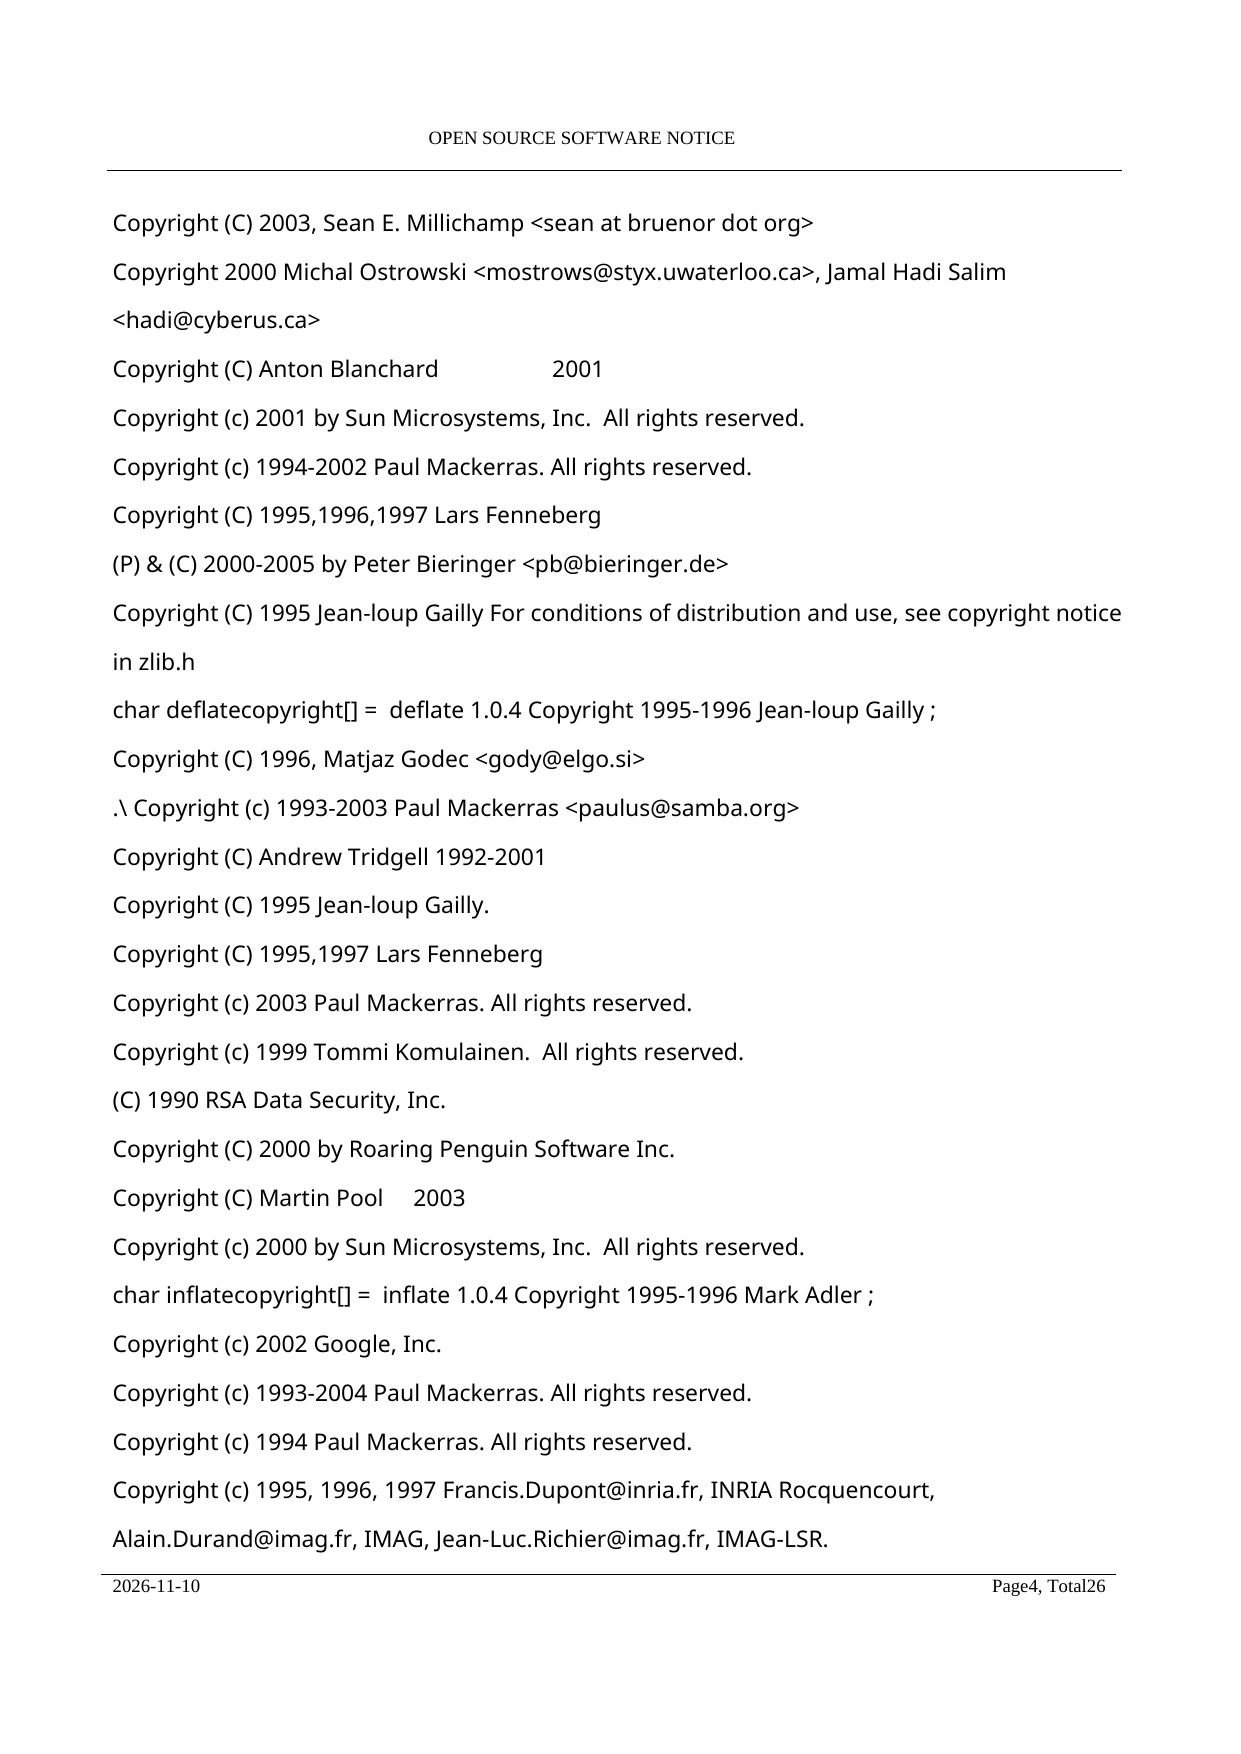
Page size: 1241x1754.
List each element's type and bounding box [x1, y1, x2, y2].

text [112, 206, 1128, 1555]
